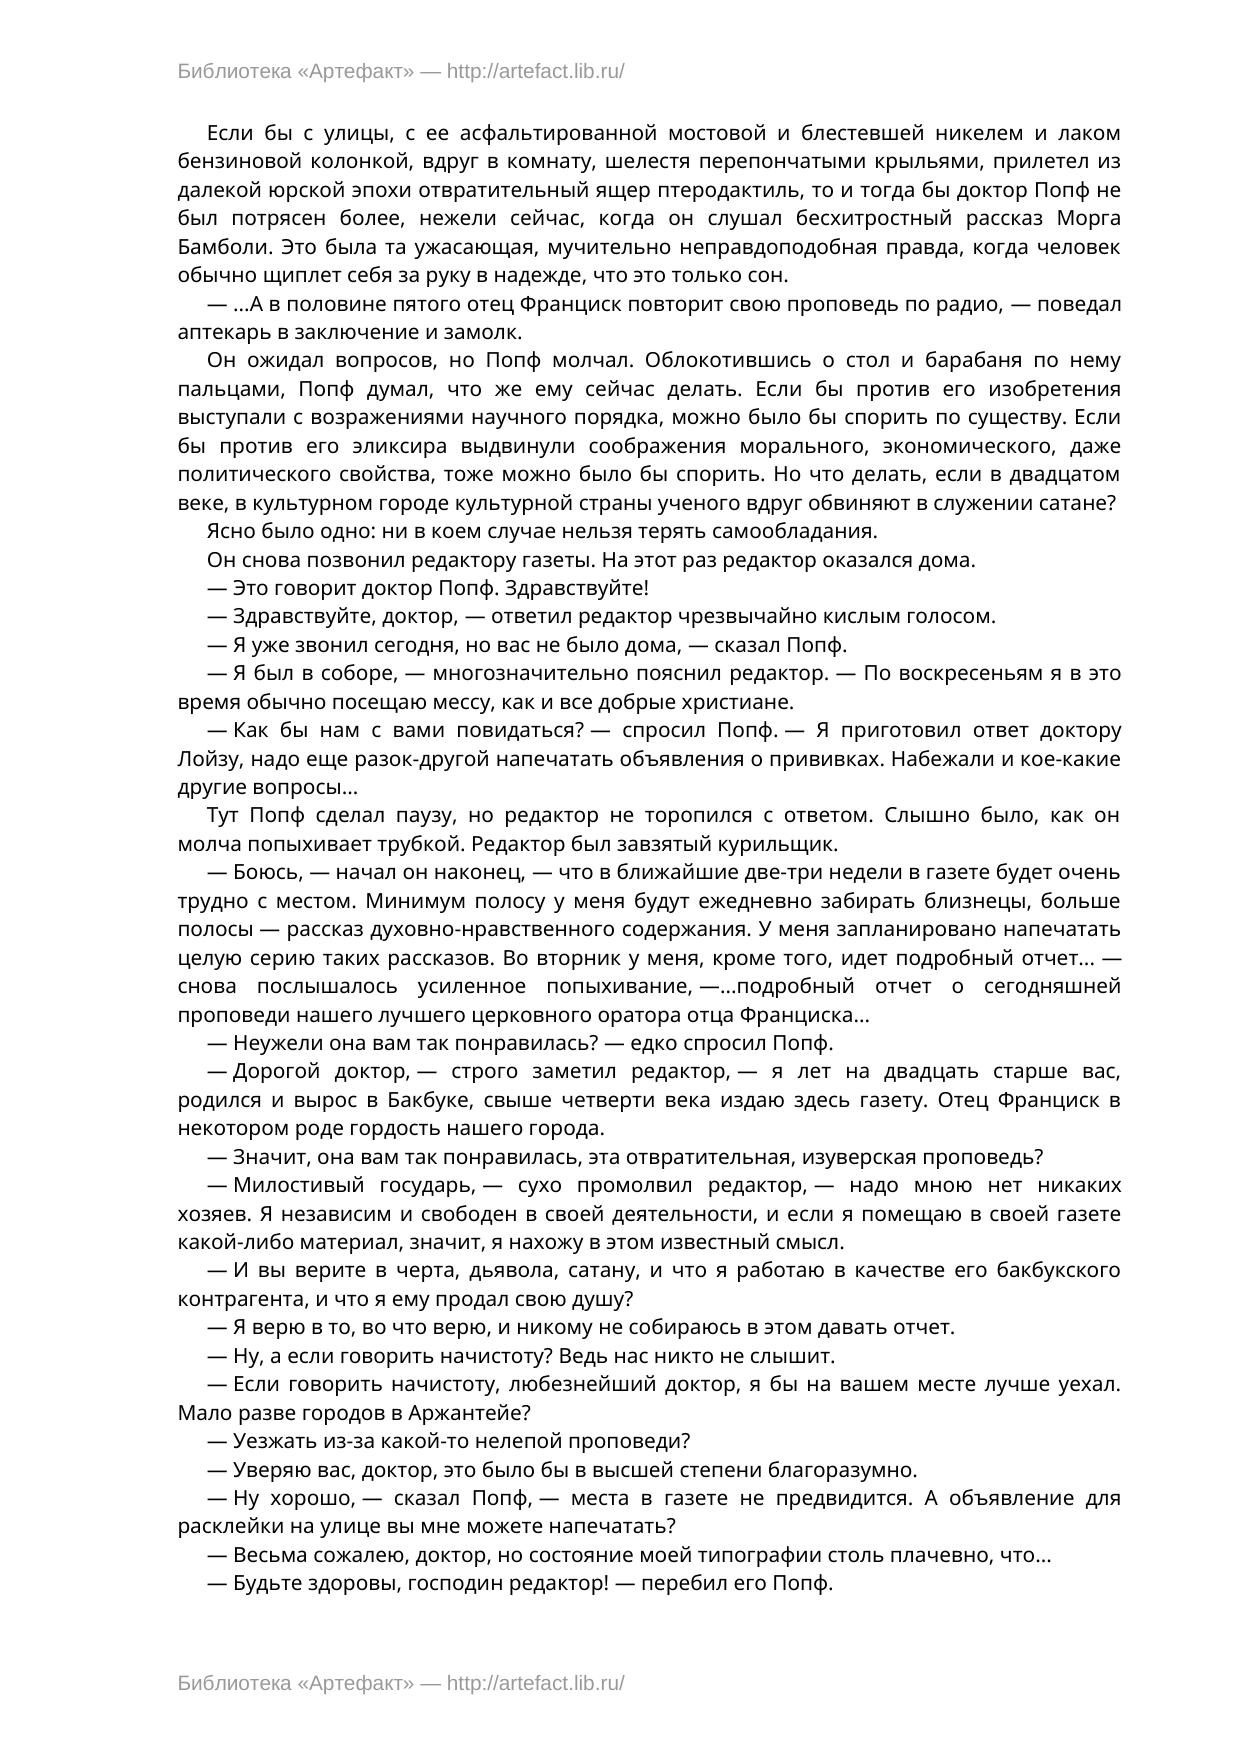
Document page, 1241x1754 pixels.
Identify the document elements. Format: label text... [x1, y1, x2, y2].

text — Неужели она вам так понравилась? — едко спросил Попф. [177, 1028, 1122, 1057]
text — Уверяю вас, доктор, это было бы в высшей степени благоразумно. [177, 1455, 1122, 1483]
text — Я верю в то, во что верю, и никому не собираюсь в этом давать отчет. [177, 1312, 1122, 1341]
text — Здравствуйте, доктор, — ответил редактор чрезвычайно кислым голосом. [177, 602, 1122, 630]
text — Уезжать из-за какой-то нелепой проповеди? [177, 1426, 1122, 1455]
text — Милостивый государь, — сухо промолвил редактор, — надо мною нет никаких хозяев. Я независим и свободен в своей деятельности, и если я помещаю в своей газете какой-либо материал, значит, я нахожу в этом известный смысл. [177, 1170, 1122, 1256]
text Ясно было одно: ни в коем случае нельзя терять самообладания. [177, 516, 1122, 545]
text — Будьте здоровы, господин редактор! — перебил его Попф. [177, 1568, 1122, 1597]
text — Я был в соборе, — многозначительно пояснил редактор. — По воскресеньям я в это время обычно посещаю мессу, как и все добрые христиане. [177, 658, 1122, 715]
text — Как бы нам с вами повидаться? — спросил Попф. — Я приготовил ответ доктору Лойзу, надо еще разок-другой напечатать объявления о прививках. Набежали и кое-какие другие вопросы... [177, 715, 1122, 801]
text — Это говорит доктор Попф. Здравствуйте! [177, 573, 1122, 602]
text — ...А в половине пятого отец Франциск повторит свою проповедь по радио, — поведал аптекарь в заключение и замолк. [177, 289, 1122, 346]
text — Я уже звонил сегодня, но вас не было дома, — сказал Попф. [177, 630, 1122, 658]
text — Ну, а если говорить начистоту? Ведь нас никто не слышит. [177, 1341, 1122, 1369]
text Он ожидал вопросов, но Попф молчал. Облокотившись о стол и барабаня по нему пальцами, Попф думал, что же ему сейчас делать. Если бы против его изобретения выступали с возражениями научного порядка, можно было бы спорить по существу. Если бы против его эликсира выдвинули соображения морального, экономического, даже политического свойства, тоже можно было бы спорить. Но что делать, если в двадцатом веке, в культурном городе культурной страны ученого вдруг обвиняют в служении сатане? [177, 346, 1122, 516]
text Он снова позвонил редактору газеты. На этот раз редактор оказался дома. [177, 545, 1122, 573]
text — Значит, она вам так понравилась, эта отвратительная, изуверская проповедь? [177, 1142, 1122, 1170]
text — И вы верите в черта, дьявола, сатану, и что я работаю в качестве его бакбукского контрагента, и что я ему продал свою душу? [177, 1256, 1122, 1312]
text — Боюсь, — начал он наконец, — что в ближайшие две-три недели в газете будет очень трудно с местом. Минимум полосу у меня будут ежедневно забирать близнецы, больше полосы — рассказ духовно-нравственного содержания. У меня запланировано напечатать целую серию таких рассказов. Во вторник у меня, кроме того, идет подробный отчет... — снова послышалось усиленное попыхивание, —...подробный отчет о сегодняшней проповеди нашего лучшего церковного оратора отца Франциска... [177, 857, 1122, 1028]
text — Если говорить начистоту, любезнейший доктор, я бы на вашем месте лучше уехал. Мало разве городов в Аржантейе? [177, 1369, 1122, 1426]
text — Ну хорошо, — сказал Попф, — места в газете не предвидится. А объявление для расклейки на улице вы мне можете напечатать? [177, 1483, 1122, 1540]
text — Весьма сожалею, доктор, но состояние моей типографии столь плачевно, что... [177, 1540, 1122, 1568]
text Тут Попф сделал паузу, но редактор не торопился с ответом. Слышно было, как он молча попыхивает трубкой. Редактор был завзятый курильщик. [177, 801, 1122, 857]
text — Дорогой доктор, — строго заметил редактор, — я лет на двадцать старше вас, родился и вырос в Бакбуке, свыше четверти века издаю здесь газету. Отец Франциск в некотором роде гордость нашего города. [177, 1057, 1122, 1142]
text Если бы с улицы, с ее асфальтированной мостовой и блестевшей никелем и лаком бензиновой колонкой, вдруг в комнату, шелестя перепончатыми крыльями, прилетел из далекой юрской эпохи отвратительный ящер птеродактиль, то и тогда бы доктор Попф не был потрясен более, нежели сейчас, когда он слушал бесхитростный рассказ Морга Бамболи. Это была та ужасающая, мучительно неправдоподобная правда, когда человек обычно щиплет себя за руку в надежде, что это только сон. [177, 118, 1122, 289]
